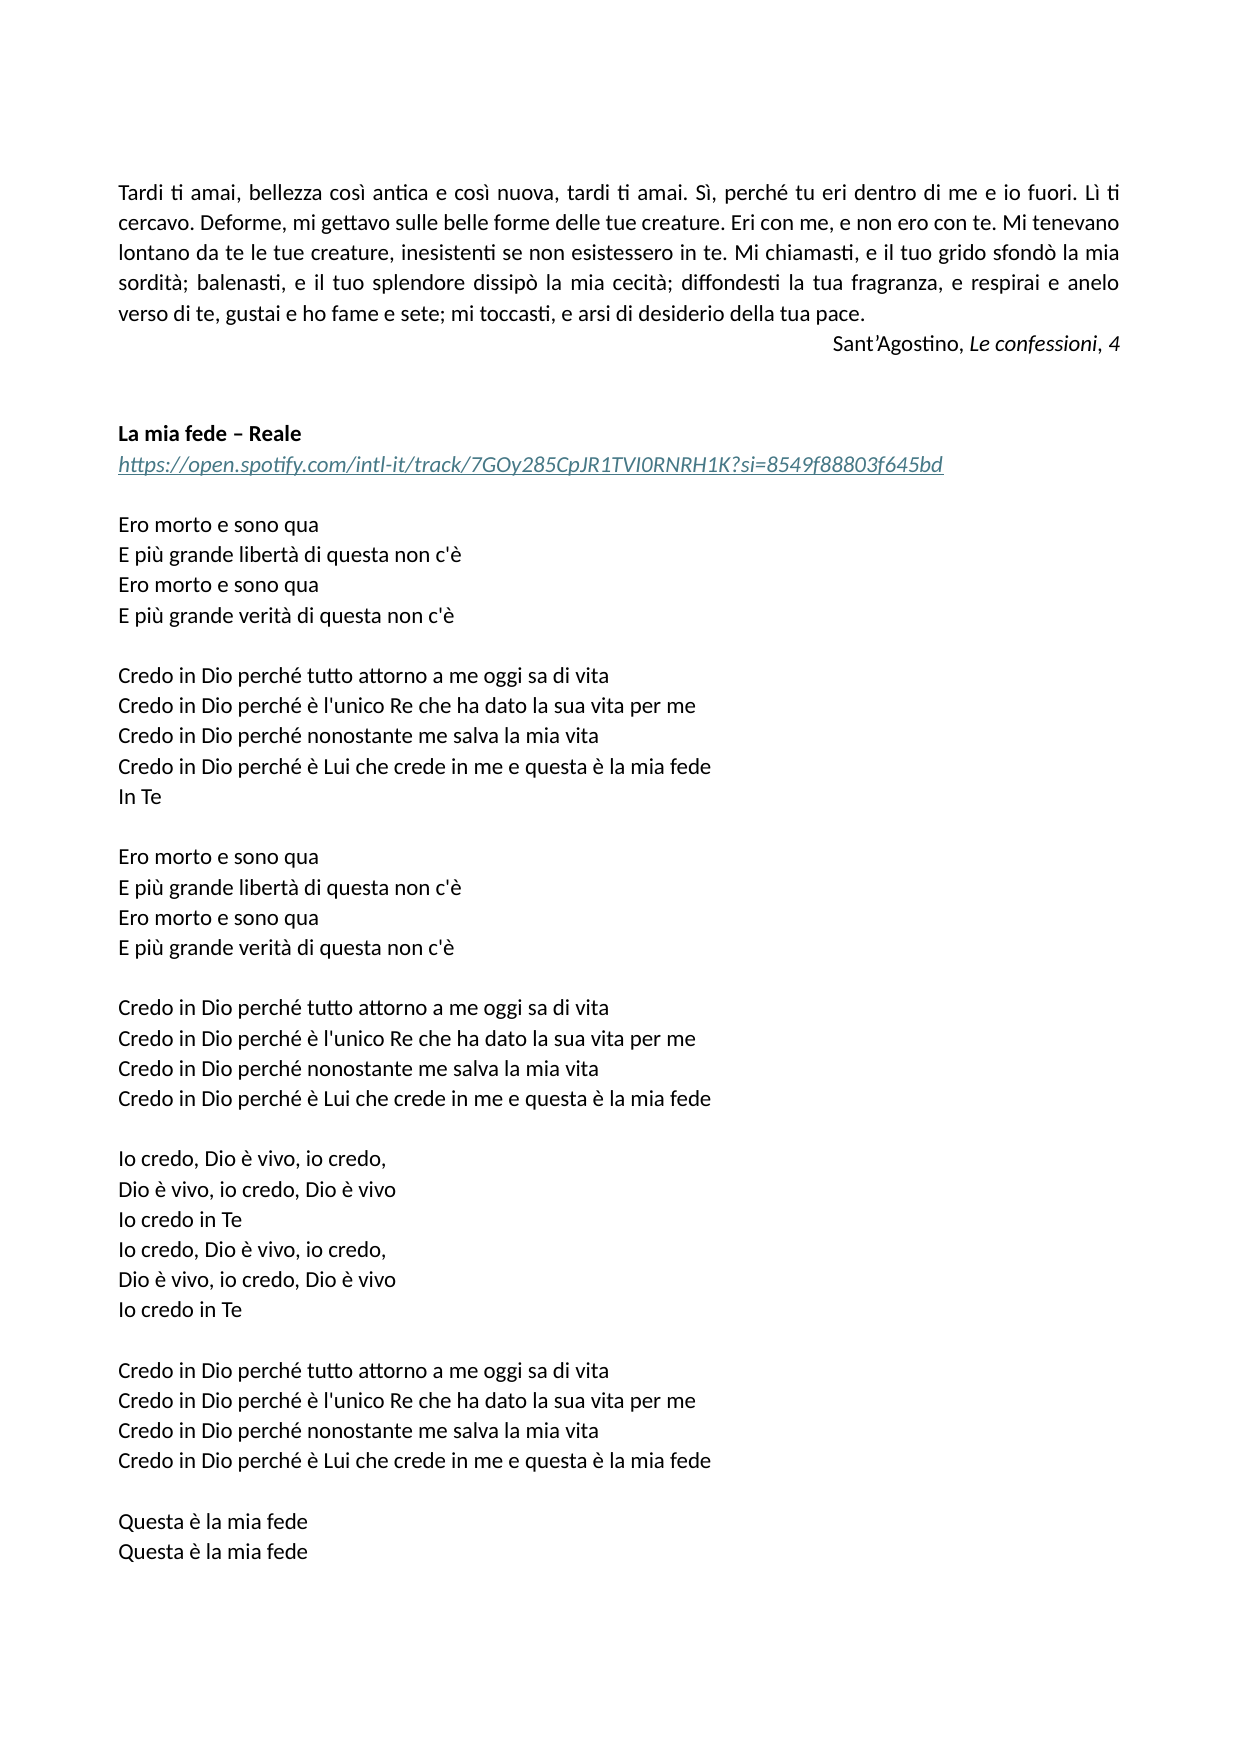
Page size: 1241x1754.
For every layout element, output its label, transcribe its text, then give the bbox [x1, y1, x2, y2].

text Io credo, Dio è vivo, io credo, [118, 1144, 1122, 1172]
text Ero morto e sono qua E più grande libertà di questa non c'è Ero morto e sono qua E più grande verità di questa non c'è [118, 842, 1122, 961]
text Dio è vivo, io credo, Dio è vivo Io credo in Te Io credo, Dio è vivo, io credo, [118, 1175, 1122, 1263]
text Questa è la mia fede [118, 1507, 1122, 1535]
text Ero morto e sono qua E più grande libertà di questa non c'è Ero morto e sono qua E più grande verità di questa non c'è [118, 510, 1122, 629]
text La mia fede – Reale [118, 419, 1122, 447]
text Credo in Dio perché tutto attorno a me oggi sa di vita Credo in Dio perché è l'unico Re che ha dato la sua vita per me Credo in Dio perché nonostante me salva la mia vita Credo in Dio perché è Lui che crede in me e questa è la mia fede [118, 1356, 1122, 1474]
text Tardi ti amai, bellezza così antica e così nuova, tardi ti amai. Sì, perché tu eri dentro di me e io fuori. Lì ti cercavo. Deforme, mi gettavo sulle belle forme delle tue creature. Eri con me, e non ero con te. Mi tenevano lontano da te le tue creature, inesistenti se non esistessero in te. Mi chiamasti, e il tuo grido sfondò la mia sordità; balenasti, e il tuo splendore dissipò la mia cecità; diffondesti la tua fragranza, e respirai e anelo verso di te, gustai e ho fame e sete; mi toccasti, e arsi di desiderio della tua pace. [118, 178, 1122, 327]
text Sant’Agostino, Le confessioni, 4 [118, 329, 1122, 357]
text Credo in Dio perché tutto attorno a me oggi sa di vita Credo in Dio perché è l'unico Re che ha dato la sua vita per me Credo in Dio perché nonostante me salva la mia vita Credo in Dio perché è Lui che crede in me e questa è la mia fede [118, 993, 1122, 1112]
text Credo in Dio perché tutto attorno a me oggi sa di vita Credo in Dio perché è l'unico Re che ha dato la sua vita per me Credo in Dio perché nonostante me salva la mia vita Credo in Dio perché è Lui che crede in me e questa è la mia fede In Te [118, 661, 1122, 810]
text https://open.spotify.com/intl-it/track/7GOy285CpJR1TVI0RNRH1K?si=8549f88803f645bd [118, 450, 1122, 478]
text Dio è vivo, io credo, Dio è vivo Io credo in Te [118, 1265, 1122, 1323]
text Questa è la mia fede [118, 1537, 1122, 1565]
